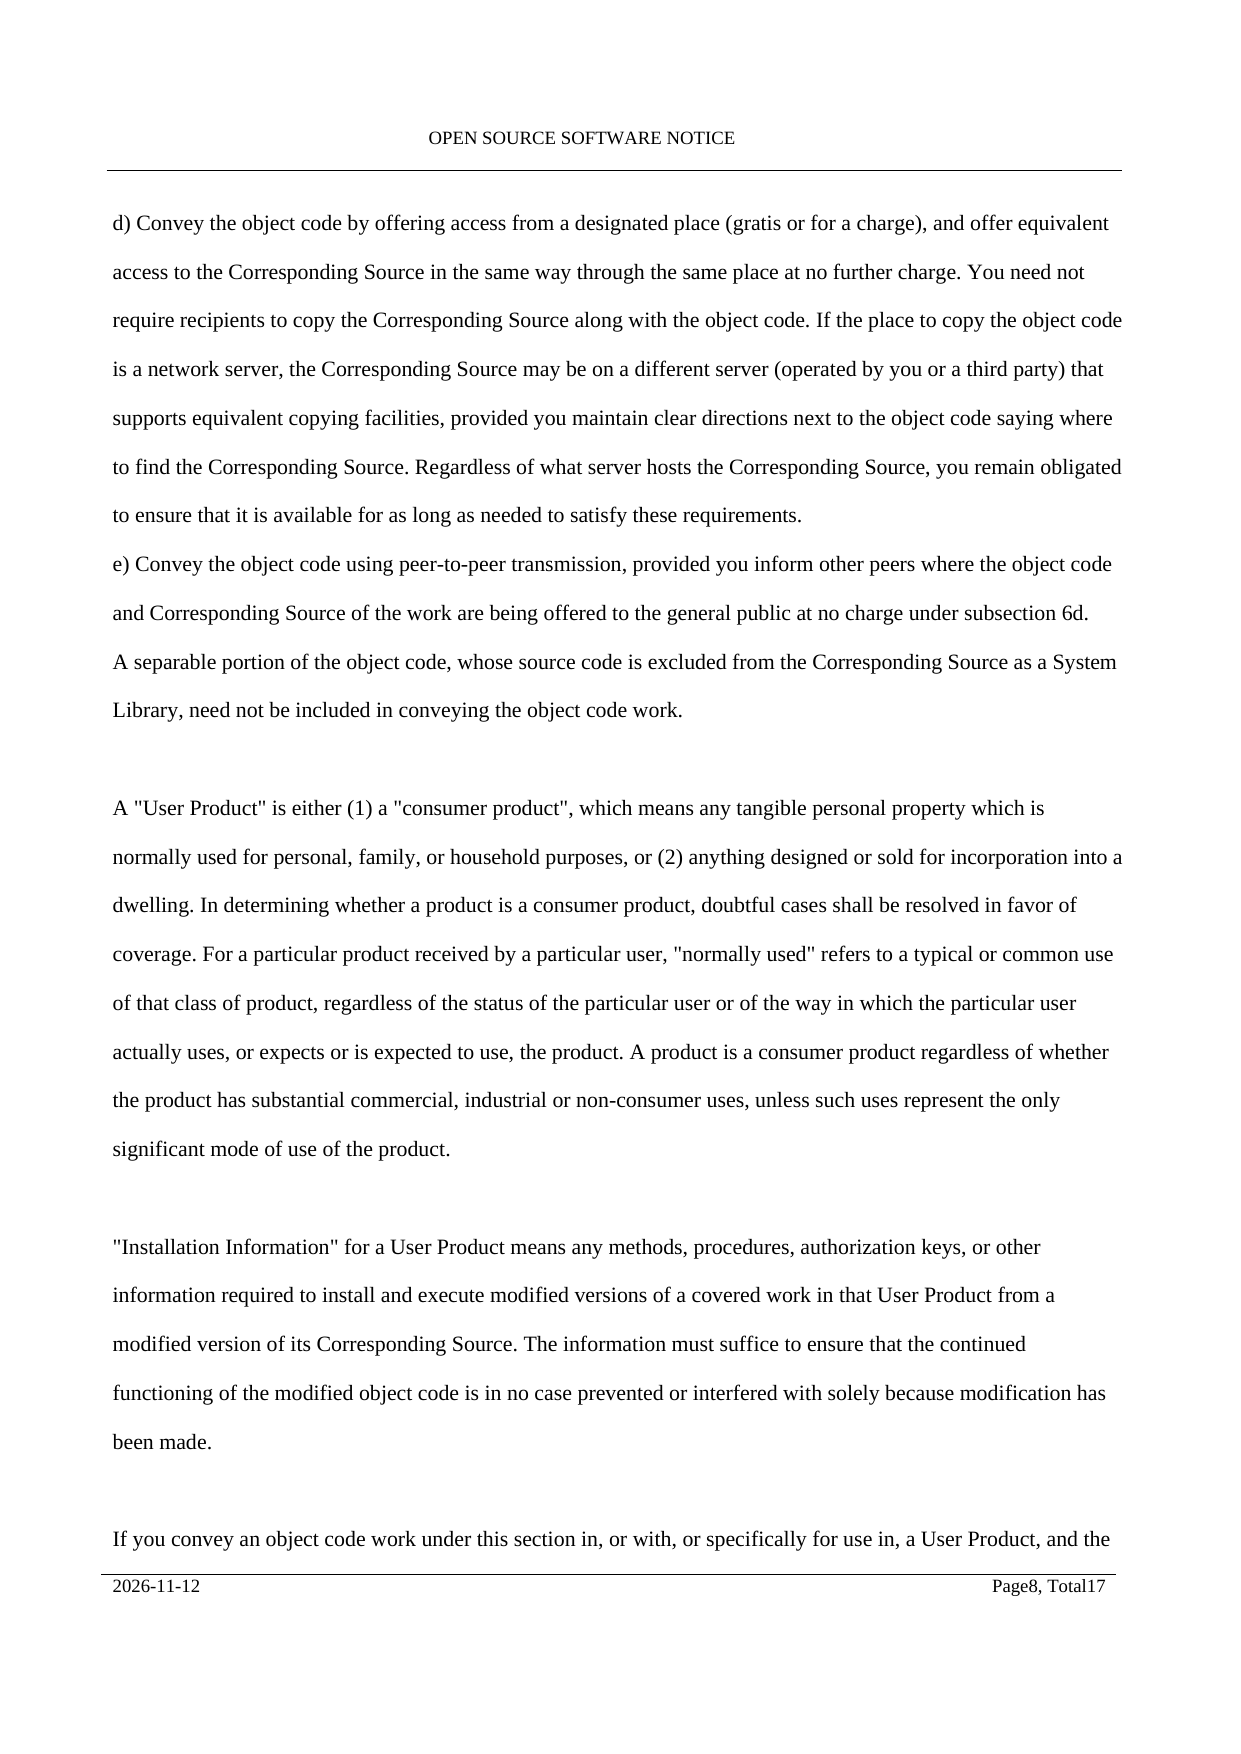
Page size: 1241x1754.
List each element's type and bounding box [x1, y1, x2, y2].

text [112, 206, 1128, 1555]
